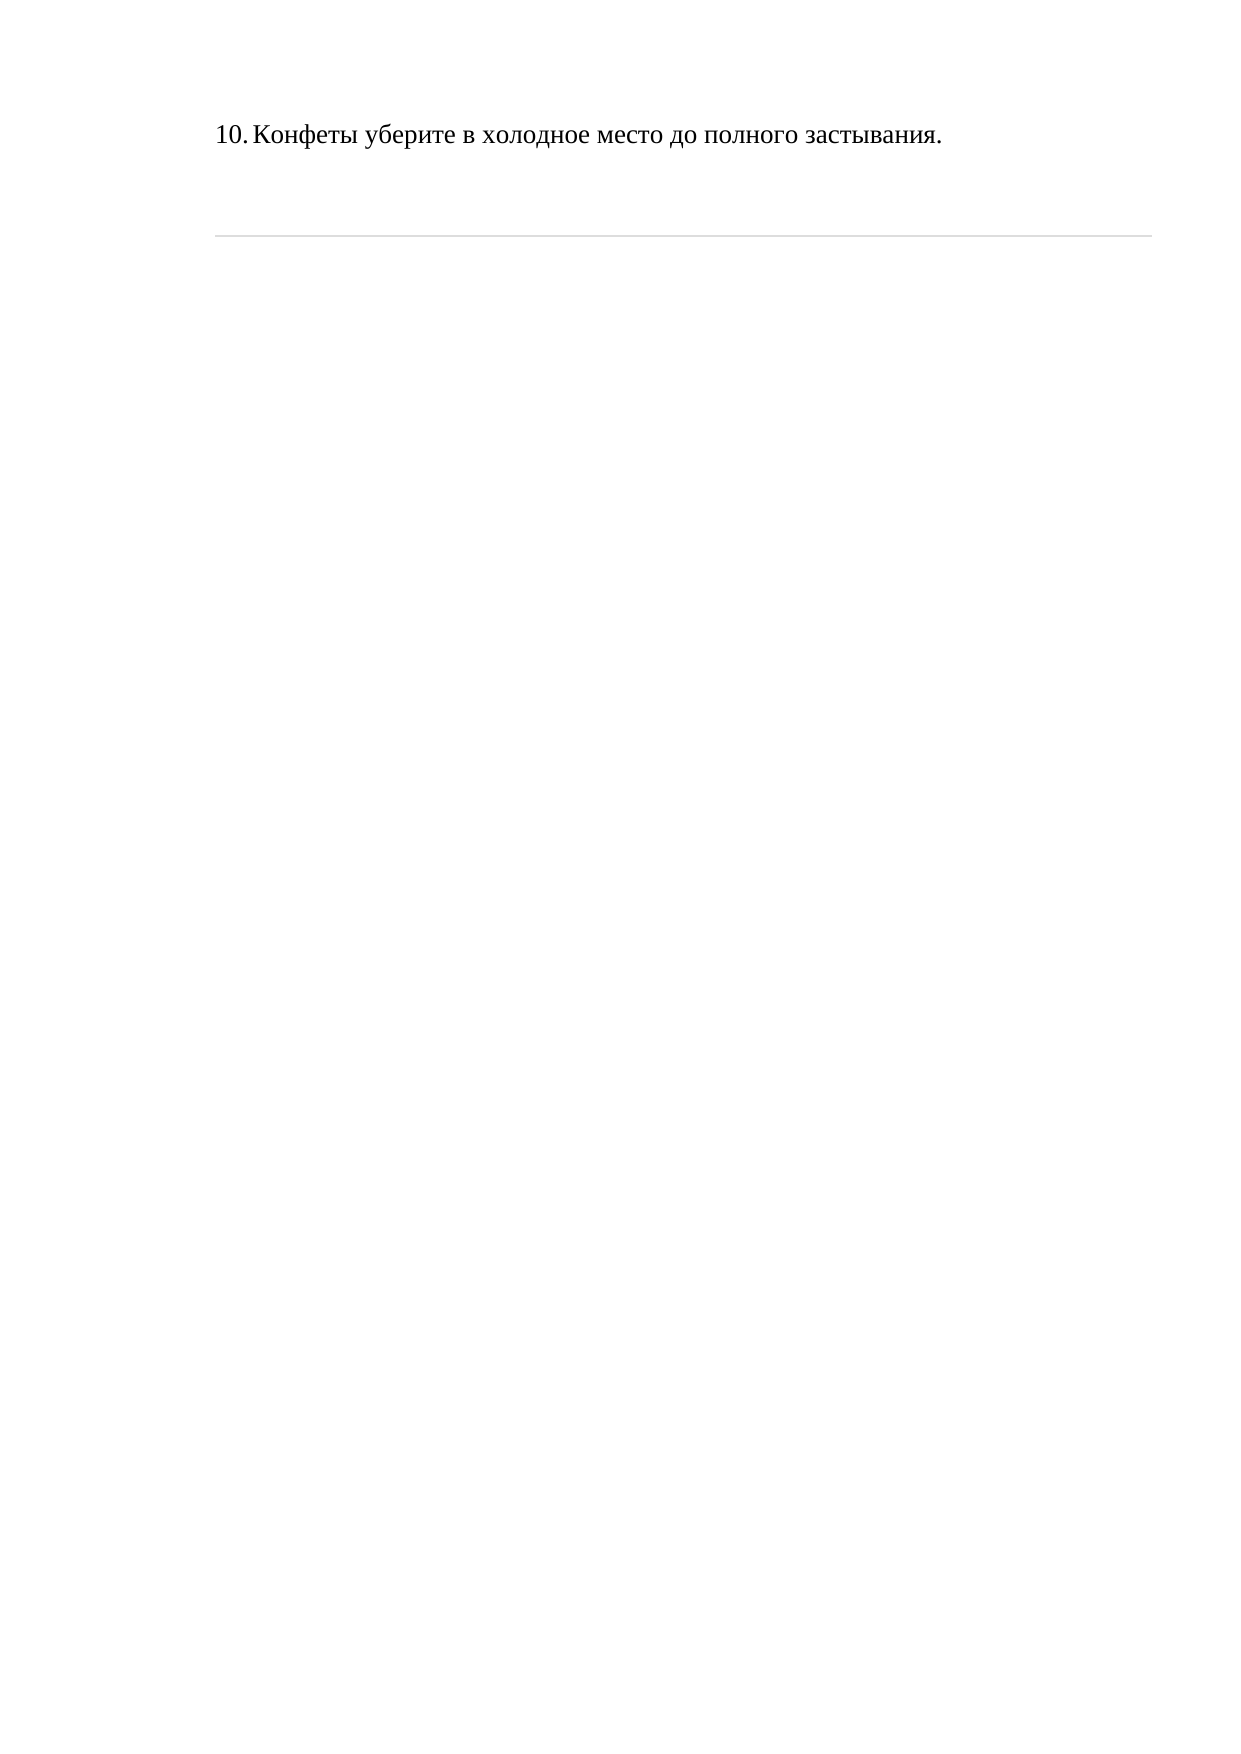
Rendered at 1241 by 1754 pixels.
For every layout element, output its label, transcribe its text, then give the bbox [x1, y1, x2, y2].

list Конфеты уберите в холодное место до полного застывания. [215, 118, 1152, 149]
